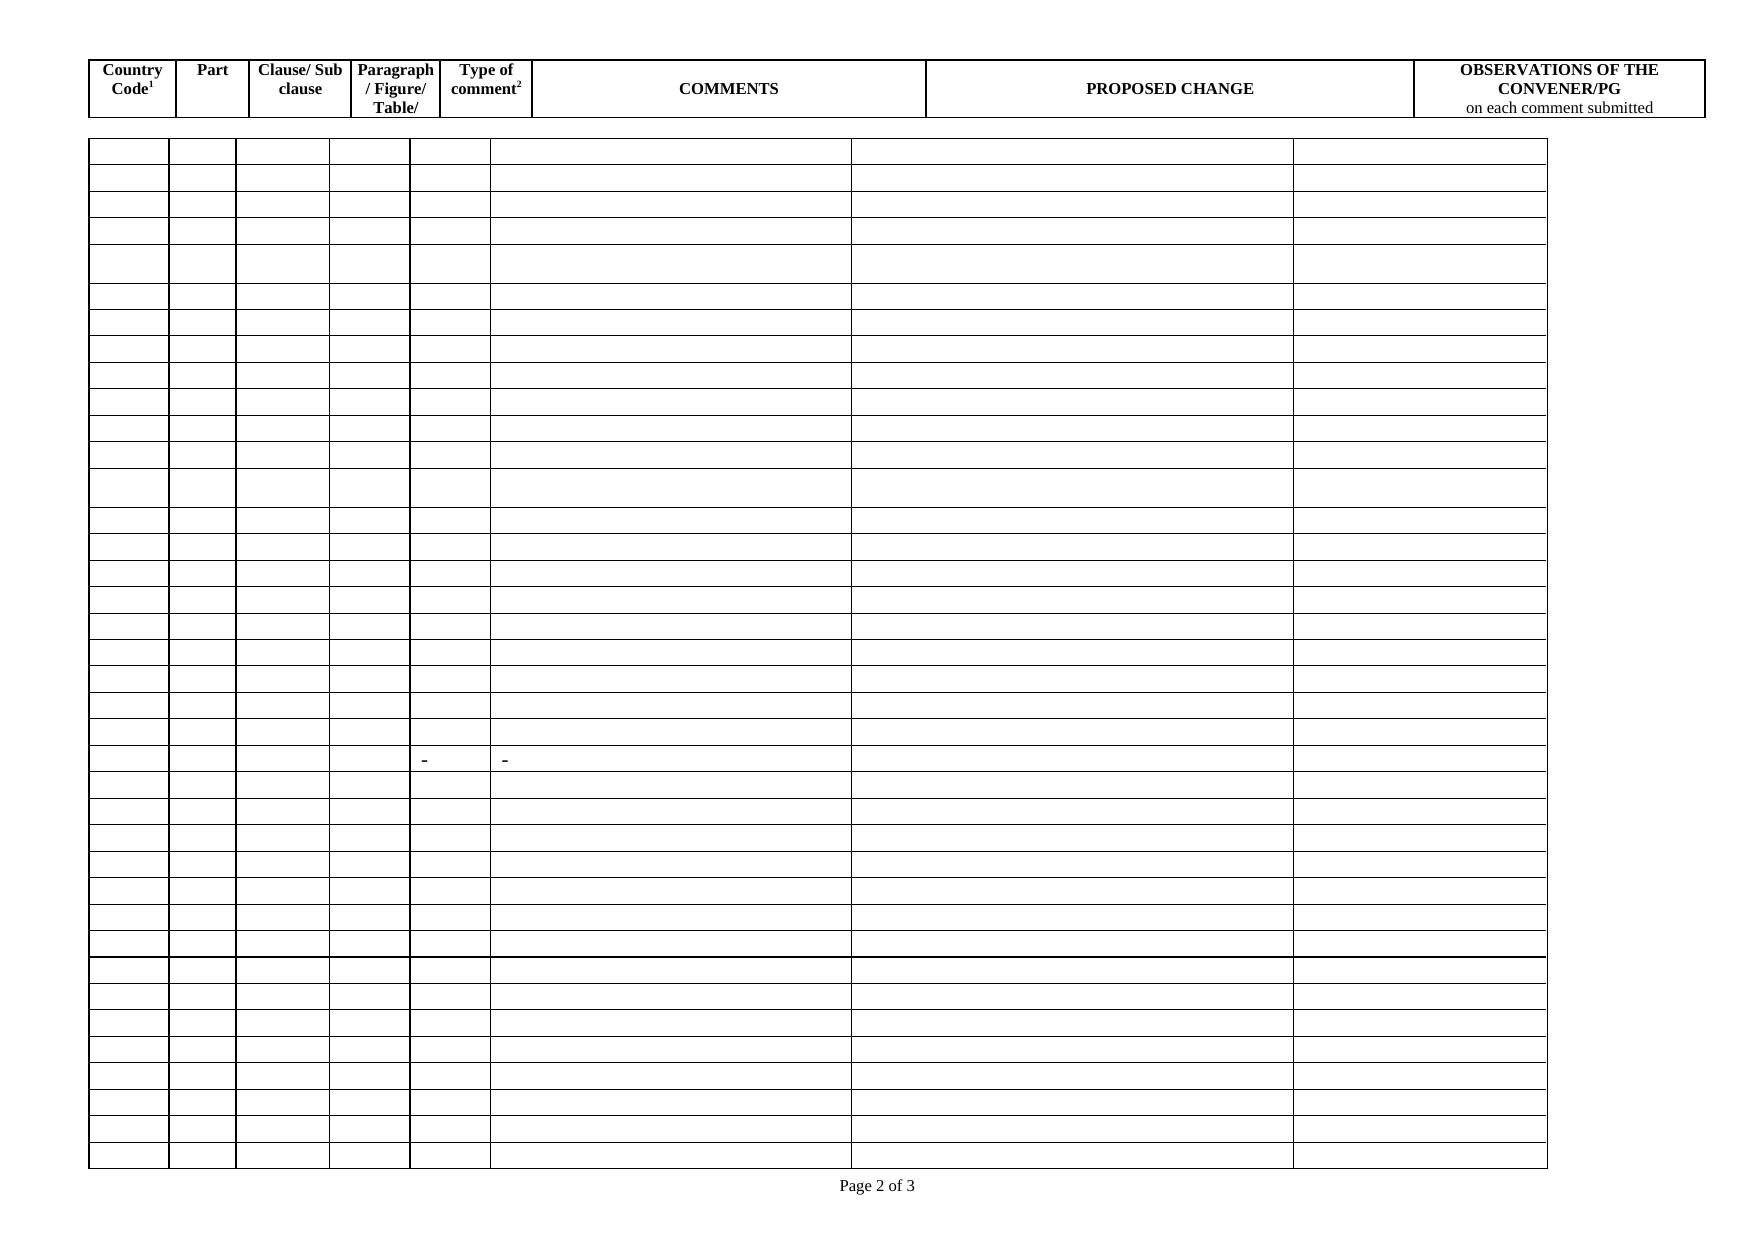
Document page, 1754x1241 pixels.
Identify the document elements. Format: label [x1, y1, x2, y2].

table_cell [170, 363, 235, 388]
table_cell [411, 389, 490, 415]
table_cell [330, 469, 409, 507]
table_cell [170, 336, 235, 362]
table_cell [491, 1143, 851, 1168]
table_cell [411, 746, 490, 771]
table_cell [237, 640, 329, 665]
table_cell [170, 719, 235, 745]
table_cell [330, 719, 409, 745]
table_cell [330, 666, 409, 692]
table_cell [90, 165, 168, 191]
table_cell [237, 508, 329, 533]
table_cell [237, 905, 329, 930]
table_cell [90, 719, 168, 745]
table_cell [237, 799, 329, 824]
table_cell [330, 284, 409, 309]
table_cell [170, 508, 235, 533]
table_cell [90, 1010, 168, 1036]
table_cell [237, 1116, 329, 1142]
table_cell [237, 693, 329, 718]
table_cell [237, 245, 329, 282]
table_cell [90, 958, 168, 983]
table_cell [330, 218, 409, 243]
table_cell [237, 1063, 329, 1089]
table_cell [491, 165, 851, 191]
table_cell [411, 442, 490, 468]
table_cell [90, 772, 168, 798]
table_cell [852, 336, 1293, 362]
table_cell [411, 336, 490, 362]
table_cell [237, 442, 329, 468]
table_cell [1294, 639, 1547, 665]
table_cell [411, 165, 490, 191]
table_cell [237, 719, 329, 745]
table_cell [170, 1090, 235, 1115]
table_cell [170, 746, 235, 771]
table_cell [491, 284, 851, 309]
table_cell [330, 561, 409, 586]
table_cell [170, 772, 235, 798]
table_cell [90, 442, 168, 468]
table_cell [90, 363, 168, 388]
table_header [237, 139, 329, 164]
table_cell [237, 310, 329, 335]
table_cell [170, 469, 235, 507]
table_cell [1294, 771, 1547, 798]
table_cell [491, 469, 851, 507]
table_cell [90, 1143, 168, 1168]
table_cell [411, 561, 490, 586]
table_cell [170, 852, 235, 877]
table_cell [411, 984, 490, 1009]
table_cell [170, 416, 235, 441]
table_cell [90, 693, 168, 718]
table_cell [1294, 244, 1547, 282]
table_cell [170, 1063, 235, 1089]
table_cell [852, 799, 1293, 824]
table_cell [491, 310, 851, 335]
table_cell [1294, 745, 1547, 771]
table_cell [1294, 164, 1547, 191]
table_cell [170, 218, 235, 243]
table_cell [237, 587, 329, 612]
table_cell [1294, 533, 1547, 559]
table_cell [852, 1037, 1293, 1062]
table_cell [170, 878, 235, 903]
table_cell [1294, 930, 1547, 956]
table_cell [852, 310, 1293, 335]
table_cell [170, 640, 235, 665]
table_cell [330, 640, 409, 665]
table_cell [852, 1090, 1293, 1115]
table_cell [330, 587, 409, 612]
table_cell [852, 1063, 1293, 1089]
table_cell [1294, 191, 1547, 217]
table_cell [852, 905, 1293, 930]
table_cell [1294, 824, 1547, 851]
table_cell [170, 587, 235, 612]
table_cell [330, 614, 409, 639]
table_cell [852, 587, 1293, 612]
table_cell [90, 192, 168, 217]
table_cell [411, 1063, 490, 1089]
table_cell [491, 389, 851, 415]
table_cell [237, 416, 329, 441]
table_cell [330, 165, 409, 191]
table_cell [330, 825, 409, 851]
table_cell [330, 1090, 409, 1115]
table_cell [237, 561, 329, 586]
table_cell [1294, 798, 1547, 824]
table_cell [330, 799, 409, 824]
table_cell [852, 469, 1293, 507]
table_cell [237, 165, 329, 191]
table_cell [330, 852, 409, 877]
table_cell [170, 825, 235, 851]
table_cell [411, 799, 490, 824]
table_cell [90, 389, 168, 415]
table_cell [237, 363, 329, 388]
table_cell [852, 746, 1293, 771]
table_cell [90, 1063, 168, 1089]
table_cell [1294, 1142, 1547, 1168]
table_cell [170, 984, 235, 1009]
table_cell [411, 719, 490, 745]
table_cell [491, 666, 851, 692]
table_cell [330, 1010, 409, 1036]
table_cell [1294, 441, 1547, 468]
table_cell [170, 284, 235, 309]
table_cell [330, 310, 409, 335]
table_cell [491, 1116, 851, 1142]
table_cell [90, 825, 168, 851]
table_cell [852, 693, 1293, 718]
table_cell [237, 389, 329, 415]
table_cell [330, 508, 409, 533]
table_cell [170, 614, 235, 639]
table_cell [852, 561, 1293, 586]
table_cell [491, 192, 851, 217]
table_cell [411, 284, 490, 309]
table_cell [237, 958, 329, 983]
table_cell [237, 852, 329, 877]
table_cell [411, 363, 490, 388]
table_cell [411, 218, 490, 243]
table_cell [491, 852, 851, 877]
table_cell [90, 336, 168, 362]
table_cell [237, 984, 329, 1009]
table_cell [90, 878, 168, 903]
table_cell [237, 1037, 329, 1062]
table_cell [411, 825, 490, 851]
table_cell [491, 825, 851, 851]
table_cell [1294, 1089, 1547, 1115]
table_cell [1294, 586, 1547, 612]
table_cell [90, 1090, 168, 1115]
table_cell [491, 1037, 851, 1062]
table_cell [237, 825, 329, 851]
table_cell [852, 534, 1293, 559]
table_cell [90, 666, 168, 692]
table_cell [237, 218, 329, 243]
table_cell [170, 799, 235, 824]
table_cell [237, 878, 329, 903]
table_cell [170, 693, 235, 718]
table_header [90, 139, 168, 164]
table_cell [491, 614, 851, 639]
table_header [852, 139, 1293, 164]
table_cell [1294, 283, 1547, 309]
table_cell [852, 389, 1293, 415]
table_cell [491, 363, 851, 388]
table_cell [90, 746, 168, 771]
table_cell [90, 984, 168, 1009]
table_cell [491, 587, 851, 612]
table_cell [237, 931, 329, 956]
table_cell [330, 336, 409, 362]
table_cell [1294, 1115, 1547, 1142]
table_cell [170, 1037, 235, 1062]
table_cell [411, 1116, 490, 1142]
table_cell [852, 931, 1293, 956]
table_cell [237, 336, 329, 362]
table_cell [491, 534, 851, 559]
table_cell [491, 772, 851, 798]
table_cell [330, 746, 409, 771]
table_cell [411, 772, 490, 798]
table_cell [491, 508, 851, 533]
table_cell [1294, 362, 1547, 388]
table_cell [491, 336, 851, 362]
table_cell [237, 666, 329, 692]
table_cell [852, 218, 1293, 243]
table_cell [1294, 613, 1547, 639]
table_cell [1294, 1036, 1547, 1062]
table_cell [237, 284, 329, 309]
table_cell [170, 958, 235, 983]
table_cell [1294, 665, 1547, 692]
table_cell [1294, 217, 1547, 243]
table_cell [1294, 415, 1547, 441]
table_cell [237, 614, 329, 639]
table_cell [170, 389, 235, 415]
table_cell [1294, 956, 1547, 983]
table_cell [411, 666, 490, 692]
table_cell [491, 958, 851, 983]
table_cell [330, 1063, 409, 1089]
table_cell [491, 218, 851, 243]
table_cell [237, 746, 329, 771]
table_cell [330, 905, 409, 930]
table_cell [852, 614, 1293, 639]
table_cell [491, 640, 851, 665]
table_cell [90, 1116, 168, 1142]
table_cell [852, 245, 1293, 282]
table_cell [330, 245, 409, 282]
table_cell [491, 416, 851, 441]
table_cell [170, 192, 235, 217]
table_cell [852, 1116, 1293, 1142]
table_cell [330, 192, 409, 217]
table_cell [1294, 335, 1547, 362]
table_cell [90, 416, 168, 441]
table_cell [1294, 1062, 1547, 1089]
table_cell [237, 772, 329, 798]
table_cell [411, 245, 490, 282]
table_cell [411, 640, 490, 665]
table_cell [237, 469, 329, 507]
table_cell [170, 666, 235, 692]
table_cell [170, 442, 235, 468]
table_cell [411, 693, 490, 718]
table_cell [170, 905, 235, 930]
table_cell [170, 310, 235, 335]
table_header [1294, 139, 1547, 164]
table_cell [90, 469, 168, 507]
table_cell [330, 984, 409, 1009]
table_cell [411, 878, 490, 903]
table_cell [237, 534, 329, 559]
table_header [411, 139, 490, 164]
table_cell [411, 469, 490, 507]
table_cell [411, 310, 490, 335]
table_cell [852, 1010, 1293, 1036]
table_header [170, 139, 235, 164]
table_cell [170, 245, 235, 282]
table_cell [852, 165, 1293, 191]
table_cell [170, 1116, 235, 1142]
table_cell [170, 1010, 235, 1036]
table_cell [852, 363, 1293, 388]
table_cell [90, 614, 168, 639]
table_cell [90, 561, 168, 586]
table_cell [491, 561, 851, 586]
table_cell [1294, 309, 1547, 335]
table_cell [491, 719, 851, 745]
table_cell [852, 508, 1293, 533]
table_cell [411, 1010, 490, 1036]
table_cell [170, 534, 235, 559]
table_cell [852, 984, 1293, 1009]
table_cell [330, 416, 409, 441]
table_cell [411, 1037, 490, 1062]
table_header [491, 139, 851, 164]
table_cell [170, 1143, 235, 1168]
table_cell [852, 958, 1293, 983]
table_cell [852, 442, 1293, 468]
table_cell [852, 640, 1293, 665]
table_cell [491, 746, 851, 771]
table_cell [90, 245, 168, 282]
table_cell [330, 1116, 409, 1142]
table_cell [330, 958, 409, 983]
table_cell [852, 852, 1293, 877]
table_cell [90, 1037, 168, 1062]
table_cell [1294, 851, 1547, 877]
table_cell [491, 931, 851, 956]
table_cell [330, 772, 409, 798]
table_cell [491, 878, 851, 903]
table_cell [90, 218, 168, 243]
table_cell [852, 192, 1293, 217]
table_cell [90, 310, 168, 335]
table_cell [1294, 468, 1547, 507]
table_cell [90, 799, 168, 824]
table_cell [330, 1143, 409, 1168]
table_cell [330, 389, 409, 415]
table_cell [330, 693, 409, 718]
table_cell [90, 640, 168, 665]
table_cell [411, 614, 490, 639]
table_cell [237, 1010, 329, 1036]
table_cell [491, 1010, 851, 1036]
table_cell [852, 772, 1293, 798]
table_cell [330, 1037, 409, 1062]
table_cell [237, 1090, 329, 1115]
table_cell [1294, 507, 1547, 533]
table_cell [411, 905, 490, 930]
table_cell [491, 1090, 851, 1115]
table_cell [491, 693, 851, 718]
table_cell [491, 245, 851, 282]
table_header [330, 139, 409, 164]
table_cell [411, 1090, 490, 1115]
table_cell [411, 931, 490, 956]
table_cell [1294, 904, 1547, 930]
table_cell [170, 165, 235, 191]
table_cell [1294, 718, 1547, 745]
table_cell [411, 587, 490, 612]
table_cell [411, 508, 490, 533]
table_cell [411, 534, 490, 559]
table_cell [90, 587, 168, 612]
table_cell [411, 852, 490, 877]
table_cell [330, 363, 409, 388]
table_cell [90, 508, 168, 533]
table_cell [411, 1143, 490, 1168]
table_cell [330, 931, 409, 956]
table_cell [491, 442, 851, 468]
table_cell [852, 719, 1293, 745]
table_cell [1294, 877, 1547, 903]
table_cell [1294, 560, 1547, 586]
table_cell [90, 852, 168, 877]
table_cell [237, 192, 329, 217]
table_cell [491, 799, 851, 824]
table_cell [411, 958, 490, 983]
table_cell [237, 1143, 329, 1168]
table_cell [852, 666, 1293, 692]
table_cell [852, 416, 1293, 441]
table_cell [852, 1143, 1293, 1168]
table_cell [1294, 1009, 1547, 1036]
table_cell [90, 534, 168, 559]
table_cell [852, 825, 1293, 851]
table_cell [170, 931, 235, 956]
table_cell [330, 878, 409, 903]
table_cell [90, 931, 168, 956]
table_cell [852, 284, 1293, 309]
table_cell [852, 878, 1293, 903]
table_cell [90, 284, 168, 309]
table_cell [491, 905, 851, 930]
table_cell [411, 416, 490, 441]
table_cell [491, 1063, 851, 1089]
table_cell [1294, 388, 1547, 415]
table_cell [1294, 983, 1547, 1009]
table_cell [90, 905, 168, 930]
table_cell [330, 442, 409, 468]
table_cell [491, 984, 851, 1009]
table_cell [170, 561, 235, 586]
table_cell [330, 534, 409, 559]
table_cell [411, 192, 490, 217]
table_cell [1294, 692, 1547, 718]
